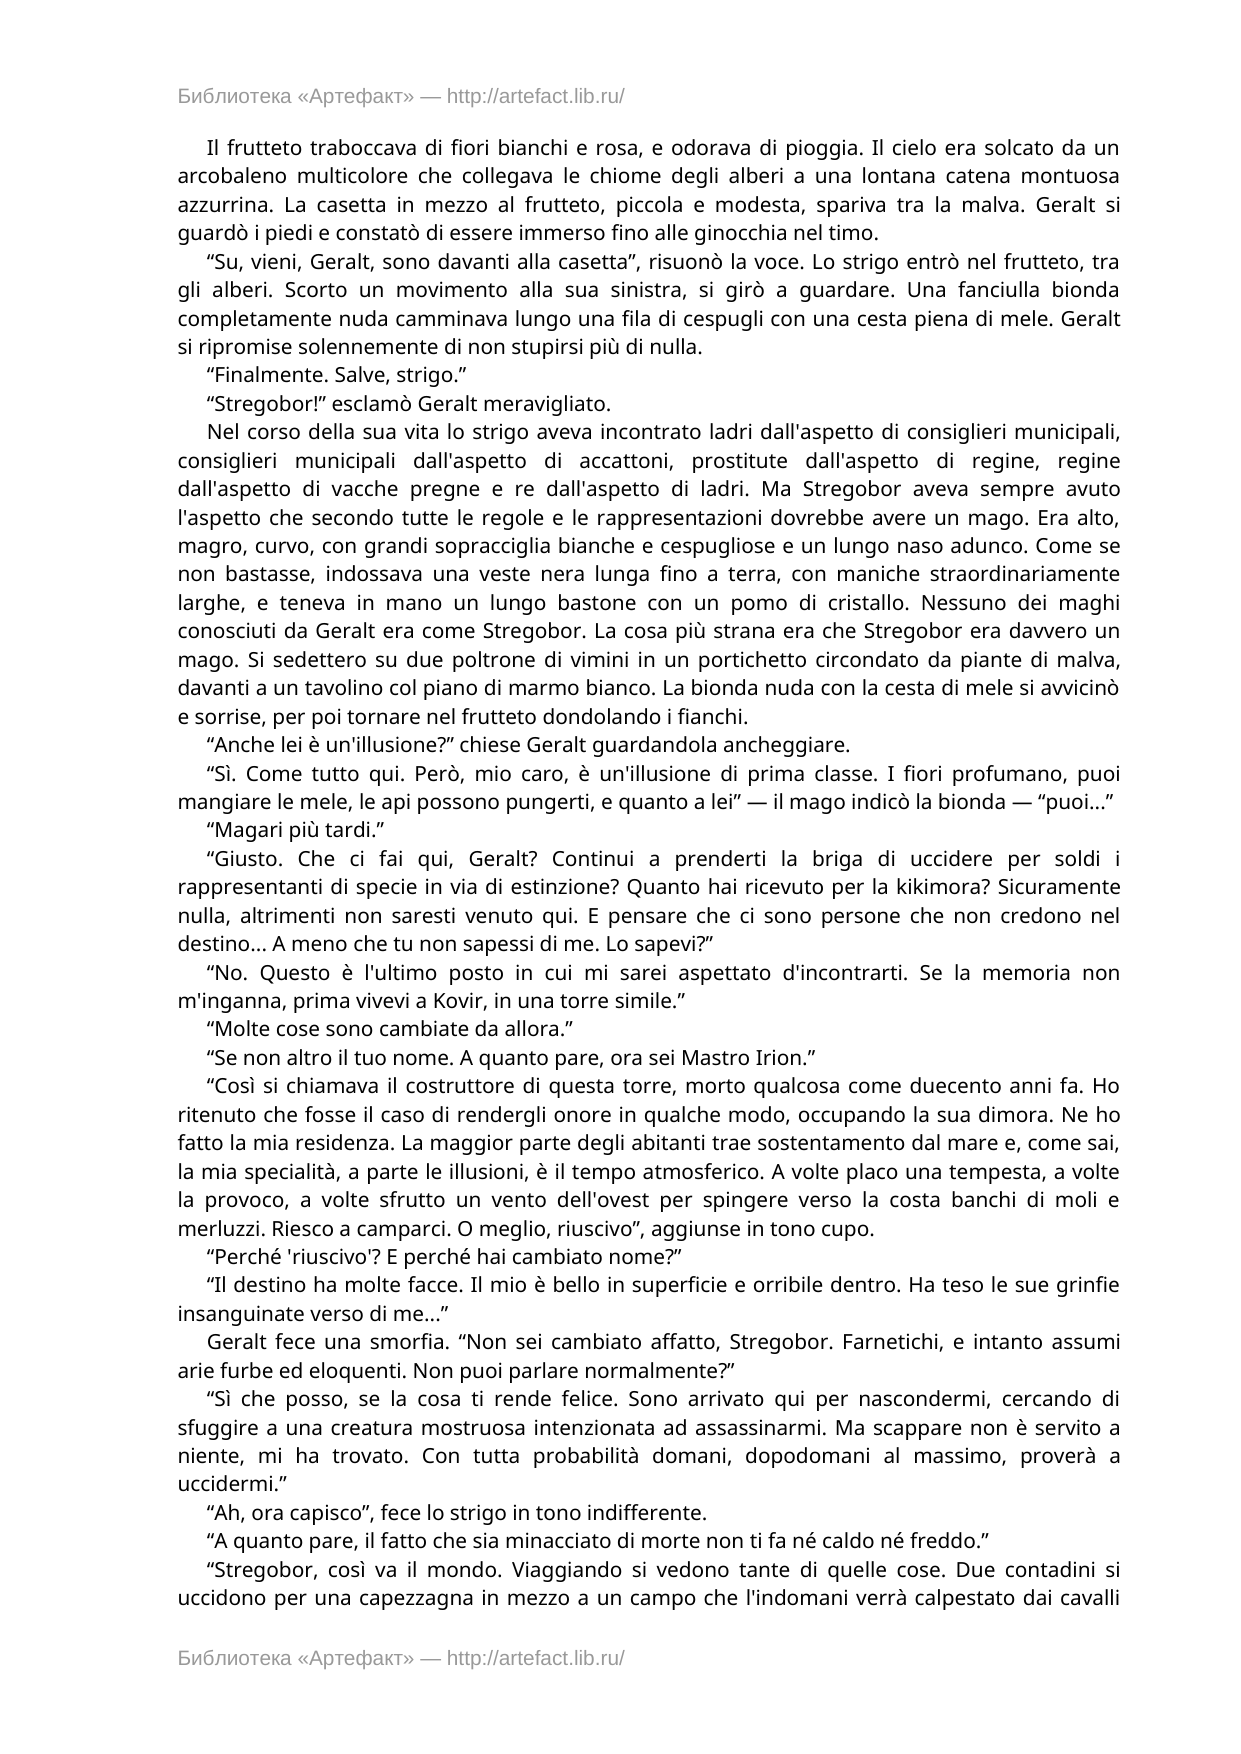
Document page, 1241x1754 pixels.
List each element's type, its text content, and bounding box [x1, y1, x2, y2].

text “Giusto. Che ci fai qui, Geralt? Continui a prenderti la briga di uccidere per soldi i rappresentanti di specie in via di estinzione? Quanto hai ricevuto per la kikimora? Sicuramente nulla, altrimenti non saresti venuto qui. E pensare che ci sono persone che non credono nel destino... A meno che tu non sapessi di me. Lo sapevi?” [177, 844, 1122, 958]
text “Anche lei è un'illusione?” chiese Geralt guardandola ancheggiare. [177, 730, 1122, 759]
text “Su, vieni, Geralt, sono davanti alla casetta”, risuonò la voce. Lo strigo entrò nel frutteto, tra gli alberi. Scorto un movimento alla sua sinistra, si girò a guardare. Una fanciulla bionda completamente nuda camminava lungo una fila di cespugli con una cesta piena di mele. Geralt si ripromise solennemente di non stupirsi più di nulla. [177, 247, 1122, 361]
text “Se non altro il tuo nome. A quanto pare, ora sei Mastro Irion.” [177, 1043, 1122, 1071]
text Il frutteto traboccava di fiori bianchi e rosa, e odorava di pioggia. Il cielo era solcato da un arcobaleno multicolore che collegava le chiome degli alberi a una lontana catena montuosa azzurrina. La casetta in mezzo al frutteto, piccola e modesta, spariva tra la malva. Geralt si guardò i piedi e constatò di essere immerso fino alle ginocchia nel timo. [177, 133, 1122, 247]
text Nel corso della sua vita lo strigo aveva incontrato ladri dall'aspetto di consiglieri municipali, consiglieri municipali dall'aspetto di accattoni, prostitute dall'aspetto di regine, regine dall'aspetto di vacche pregne e re dall'aspetto di ladri. Ma Stregobor aveva sempre avuto l'aspetto che secondo tutte le regole e le rappresentazioni dovrebbe avere un mago. Era alto, magro, curvo, con grandi sopracciglia bianche e cespugliose e un lungo naso adunco. Come se non bastasse, indossava una veste nera lunga fino a terra, con maniche straordinariamente larghe, e teneva in mano un lungo bastone con un pomo di cristallo. Nessuno dei maghi conosciuti da Geralt era come Stregobor. La cosa più strana era che Stregobor era davvero un mago. Si sedettero su due poltrone di vimini in un portichetto circondato da piante di malva, davanti a un tavolino col piano di marmo bianco. La bionda nuda con la cesta di mele si avvicinò e sorrise, per poi tornare nel frutteto dondolando i fianchi. [177, 417, 1122, 730]
text “Stregobor!” esclamò Geralt meravigliato. [177, 389, 1122, 417]
text “Magari più tardi.” [177, 816, 1122, 844]
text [177, 1555, 1122, 1612]
text “Sì che posso, se la cosa ti rende felice. Sono arrivato qui per nascondermi, cercando di sfuggire a una creatura mostruosa intenzionata ad assassinarmi. Ma scappare non è servito a niente, mi ha trovato. Con tutta probabilità domani, dopodomani al massimo, proverà a uccidermi.” [177, 1384, 1122, 1498]
text “Sì. Come tutto qui. Però, mio caro, è un'illusione di prima classe. I fiori profumano, puoi mangiare le mele, le api possono pungerti, e quanto a lei” — il mago indicò la bionda — “puoi...” [177, 759, 1122, 816]
text Geralt fece una smorfia. “Non sei cambiato affatto, Stregobor. Farnetichi, e intanto assumi arie furbe ed eloquenti. Non puoi parlare normalmente?” [177, 1327, 1122, 1384]
text “Molte cose sono cambiate da allora.” [177, 1014, 1122, 1043]
text “Così si chiamava il costruttore di questa torre, morto qualcosa come duecento anni fa. Ho ritenuto che fosse il caso di rendergli onore in qualche modo, occupando la sua dimora. Ne ho fatto la mia residenza. La maggior parte degli abitanti trae sostentamento dal mare e, come sai, la mia specialità, a parte le illusioni, è il tempo atmosferico. A volte placo una tempesta, a volte la provoco, a volte sfrutto un vento dell'ovest per spingere verso la costa banchi di moli e merluzzi. Riesco a camparci. O meglio, riuscivo”, aggiunse in tono cupo. [177, 1071, 1122, 1242]
text “Ah, ora capisco”, fece lo strigo in tono indifferente. [177, 1498, 1122, 1526]
text “Perché 'riuscivo'? E perché hai cambiato nome?” [177, 1242, 1122, 1271]
text “Il destino ha molte facce. Il mio è bello in superficie e orribile dentro. Ha teso le sue grinfie insanguinate verso di me...” [177, 1271, 1122, 1327]
text “No. Questo è l'ultimo posto in cui mi sarei aspettato d'incontrarti. Se la memoria non m'inganna, prima vivevi a Kovir, in una torre simile.” [177, 958, 1122, 1014]
text “Finalmente. Salve, strigo.” [177, 361, 1122, 389]
text “A quanto pare, il fatto che sia minacciato di morte non ti fa né caldo né freddo.” [177, 1526, 1122, 1555]
